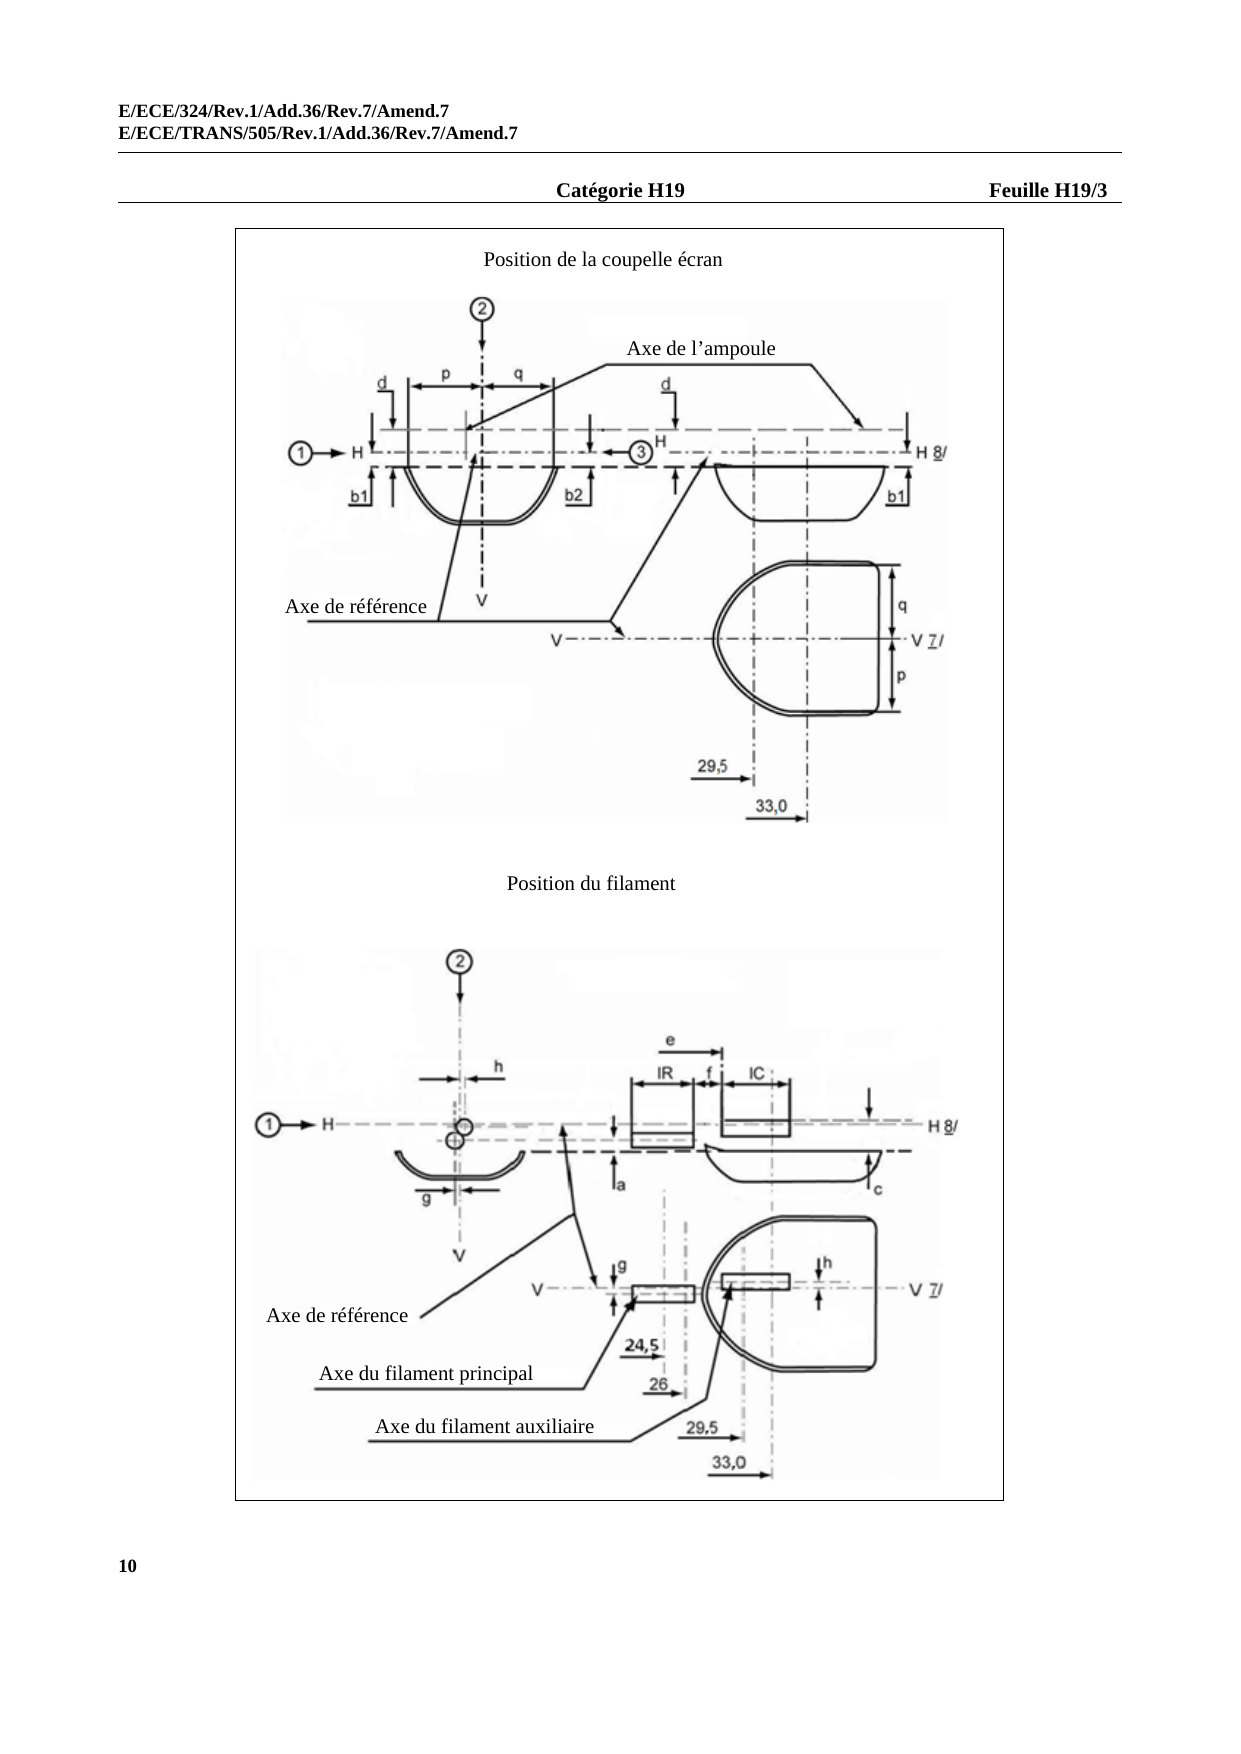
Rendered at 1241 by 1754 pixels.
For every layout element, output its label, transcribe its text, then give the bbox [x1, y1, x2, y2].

table_header [236, 229, 1003, 854]
text Catégorie H19 Feuille H19/3 [118, 177, 1122, 202]
table_cell [236, 854, 1003, 1500]
